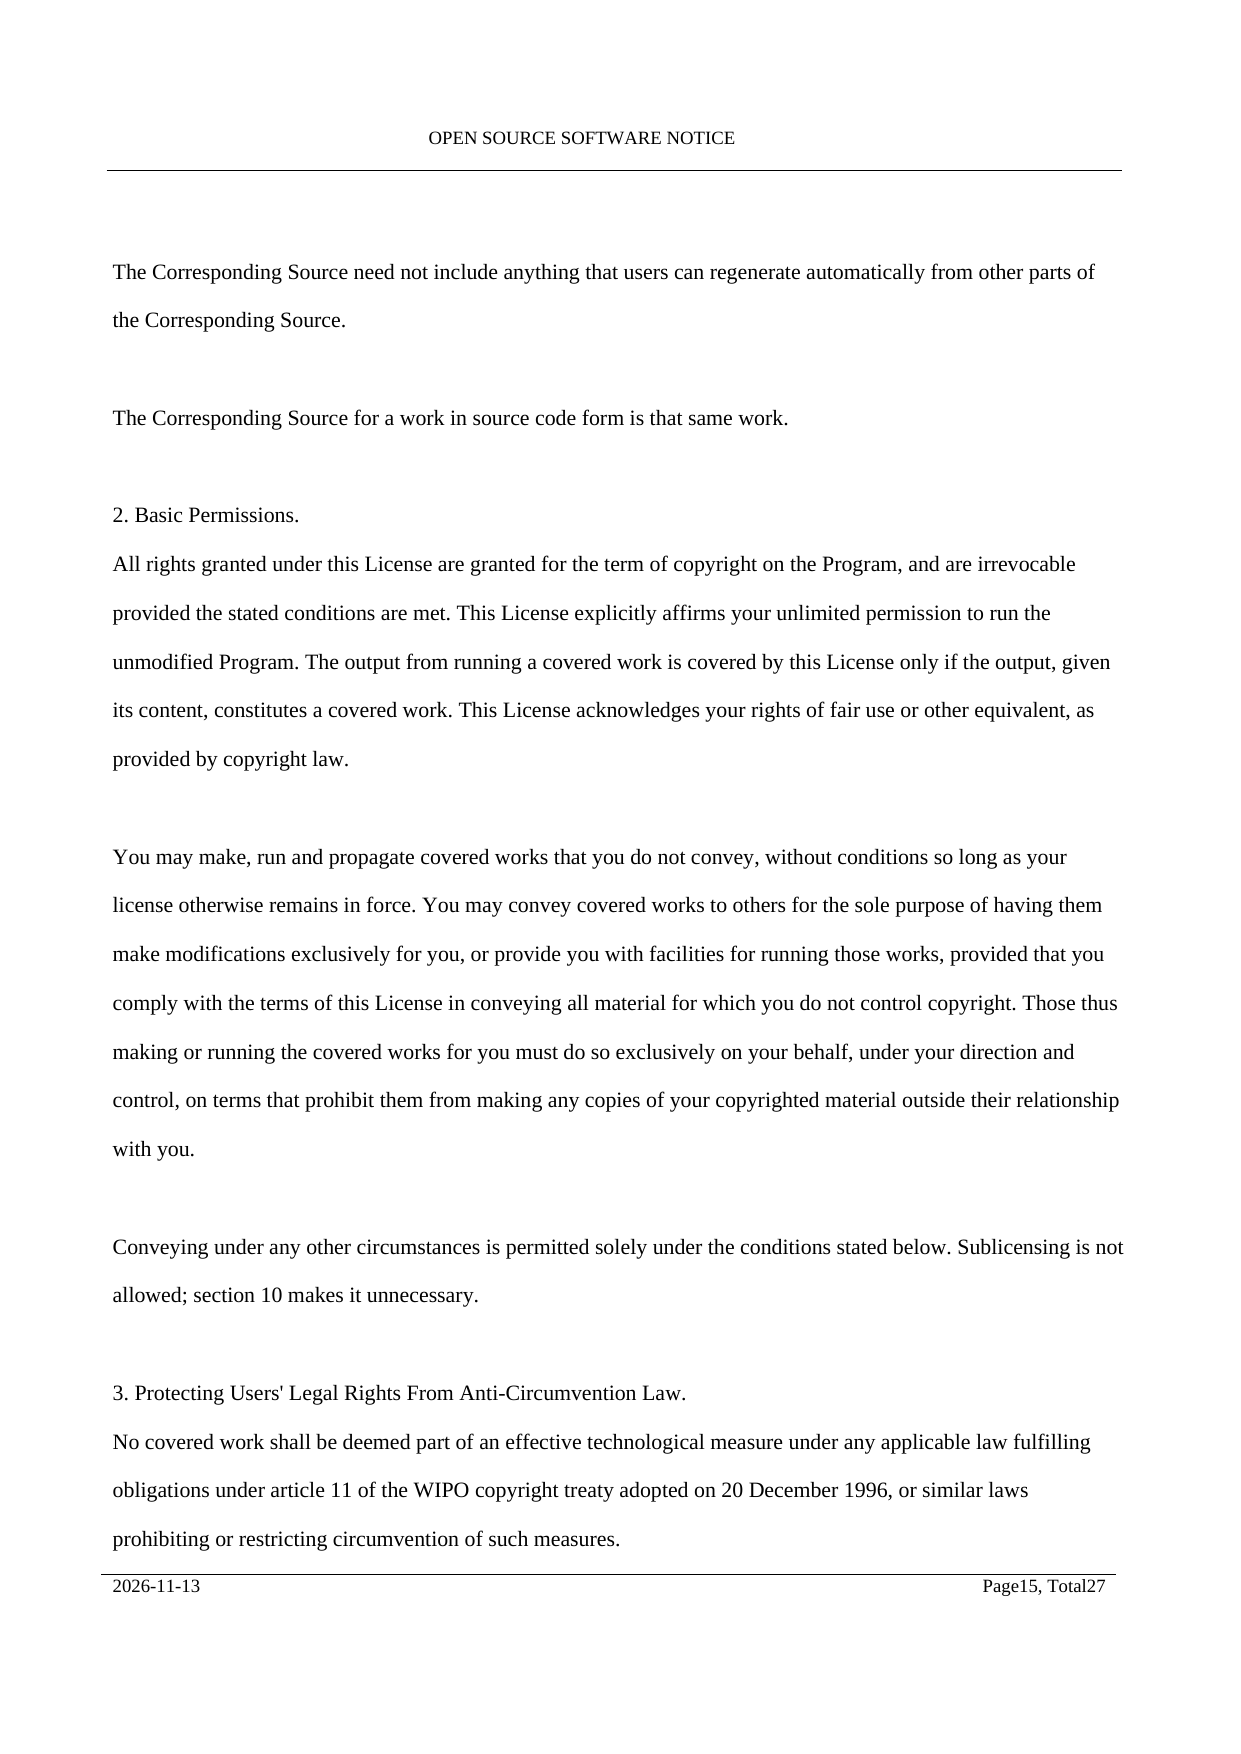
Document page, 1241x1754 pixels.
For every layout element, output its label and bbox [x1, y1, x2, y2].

text [112, 206, 1128, 1555]
